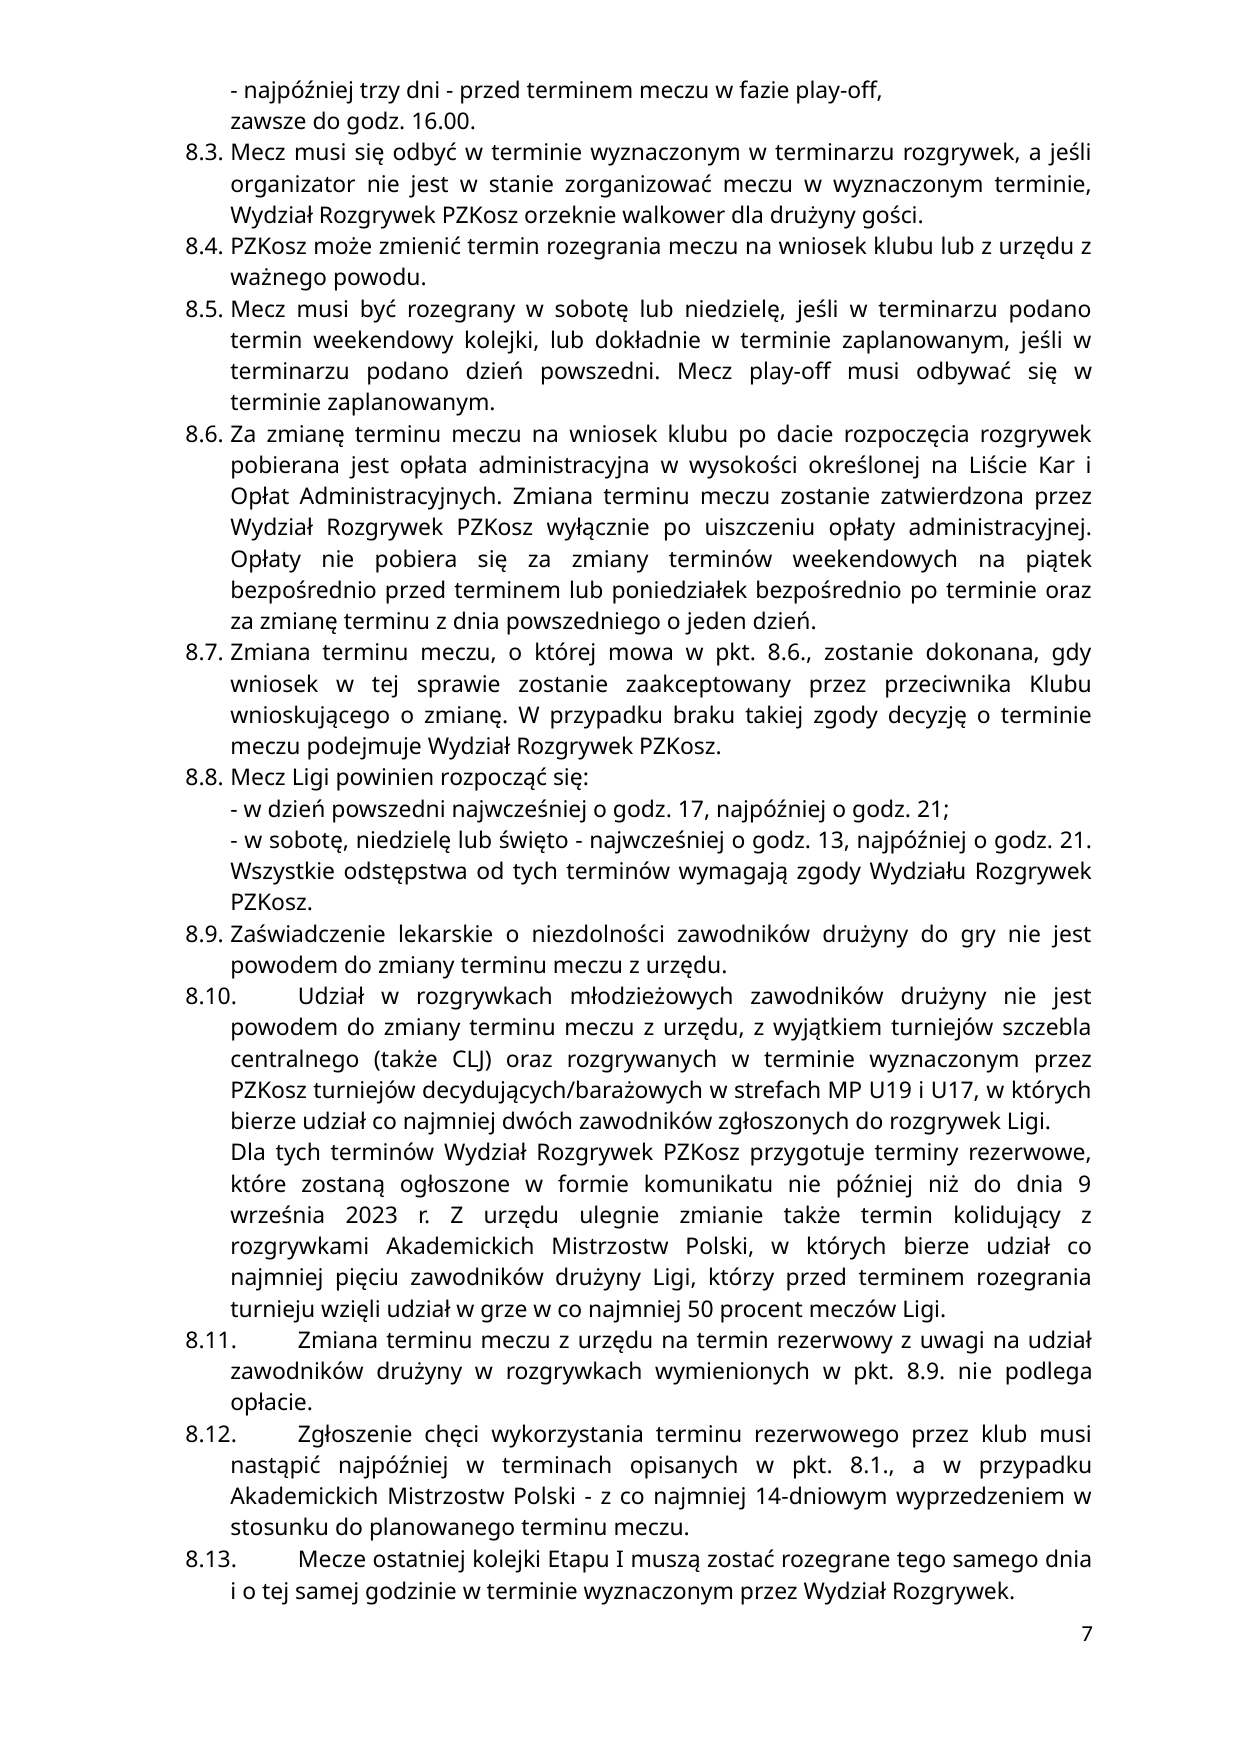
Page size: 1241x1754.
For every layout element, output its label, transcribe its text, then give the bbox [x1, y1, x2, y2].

list Mecz musi się odbyć w terminie wyznaczonym w terminarzu rozgrywek, a jeśli organizator nie jest w stanie zorganizować meczu w wyznaczonym terminie, Wydział Rozgrywek PZKosz orzeknie walkower dla drużyny gości. [185, 136, 1093, 230]
list Mecz musi być rozegrany w sobotę lub niedzielę, jeśli w terminarzu podano termin weekendowy kolejki, lub dokładnie w terminie zaplanowanym, jeśli w terminarzu podano dzień powszedni. Mecz play-off musi odbywać się w terminie zaplanowanym. [185, 292, 1093, 417]
list Udział w rozgrywkach młodzieżowych zawodników drużyny nie jest powodem do zmiany terminu meczu z urzędu, z wyjątkiem turniejów szczebla centralnego (także CLJ) oraz rozgrywanych w terminie wyznaczonym przez PZKosz turniejów decydujących/barażowych w strefach MP U19 i U17, w których bierze udział co najmniej dwóch zawodników zgłoszonych do rozgrywek Ligi. [185, 980, 1093, 1136]
list Zgłoszenie chęci wykorzystania terminu rezerwowego przez klub musi nastąpić najpóźniej w terminach opisanych w pkt. 8.1., a w przypadku Akademickich Mistrzostw Polski - z co najmniej 14-dniowym wyprzedzeniem w stosunku do planowanego terminu meczu. [185, 1417, 1093, 1542]
text Dla tych terminów Wydział Rozgrywek PZKosz przygotuje terminy rezerwowe, które zostaną ogłoszone w formie komunikatu nie później niż do dnia 9 września 2023 r. Z urzędu ulegnie zmianie także termin kolidujący z rozgrywkami Akademickich Mistrzostw Polski, w których bierze udział co najmniej pięciu zawodników drużyny Ligi, którzy przed terminem rozegrania turnieju wzięli udział w grze w co najmniej 50 procent meczów Ligi. [230, 1136, 1093, 1324]
text zawsze do godz. 16.00. [230, 105, 1093, 136]
list Zmiana terminu meczu, o której mowa w pkt. 8.6., zostanie dokonana, gdy wniosek w tej sprawie zostanie zaakceptowany przez przeciwnika Klubu wnioskującego o zmianę. W przypadku braku takiej zgody decyzję o terminie meczu podejmuje Wydział Rozgrywek PZKosz. [185, 636, 1093, 761]
list Mecz Ligi powinien rozpocząć się: [185, 761, 1093, 792]
list Zmiana terminu meczu z urzędu na termin rezerwowy z uwagi na udział zawodników drużyny w rozgrywkach wymienionych w pkt. 8.9. nie podlega opłacie. [185, 1324, 1093, 1417]
text - w sobotę, niedzielę lub święto - najwcześniej o godz. 13, najpóźniej o godz. 21. Wszystkie odstępstwa od tych terminów wymagają zgody Wydziału Rozgrywek PZKosz. [230, 824, 1093, 917]
text - w dzień powszedni najwcześniej o godz. 17, najpóźniej o godz. 21; [230, 792, 1093, 824]
list Za zmianę terminu meczu na wniosek klubu po dacie rozpoczęcia rozgrywek pobierana jest opłata administracyjna w wysokości określonej na Liście Kar i Opłat Administracyjnych. Zmiana terminu meczu zostanie zatwierdzona przez Wydział Rozgrywek PZKosz wyłącznie po uiszczeniu opłaty administracyjnej. Opłaty nie pobiera się za zmiany terminów weekendowych na piątek bezpośrednio przed terminem lub poniedziałek bezpośrednio po terminie oraz za zmianę terminu z dnia powszedniego o jeden dzień. [185, 417, 1093, 636]
list Zaświadczenie lekarskie o niezdolności zawodników drużyny do gry nie jest powodem do zmiany terminu meczu z urzędu. [185, 917, 1093, 980]
list Mecze ostatniej kolejki Etapu I muszą zostać rozegrane tego samego dnia i o tej samej godzinie w terminie wyznaczonym przez Wydział Rozgrywek. [185, 1542, 1093, 1606]
text - najpóźniej trzy dni - przed terminem meczu w fazie play-off, [230, 74, 1093, 105]
list PZKosz może zmienić termin rozegrania meczu na wniosek klubu lub z urzędu z ważnego powodu. [185, 230, 1093, 292]
